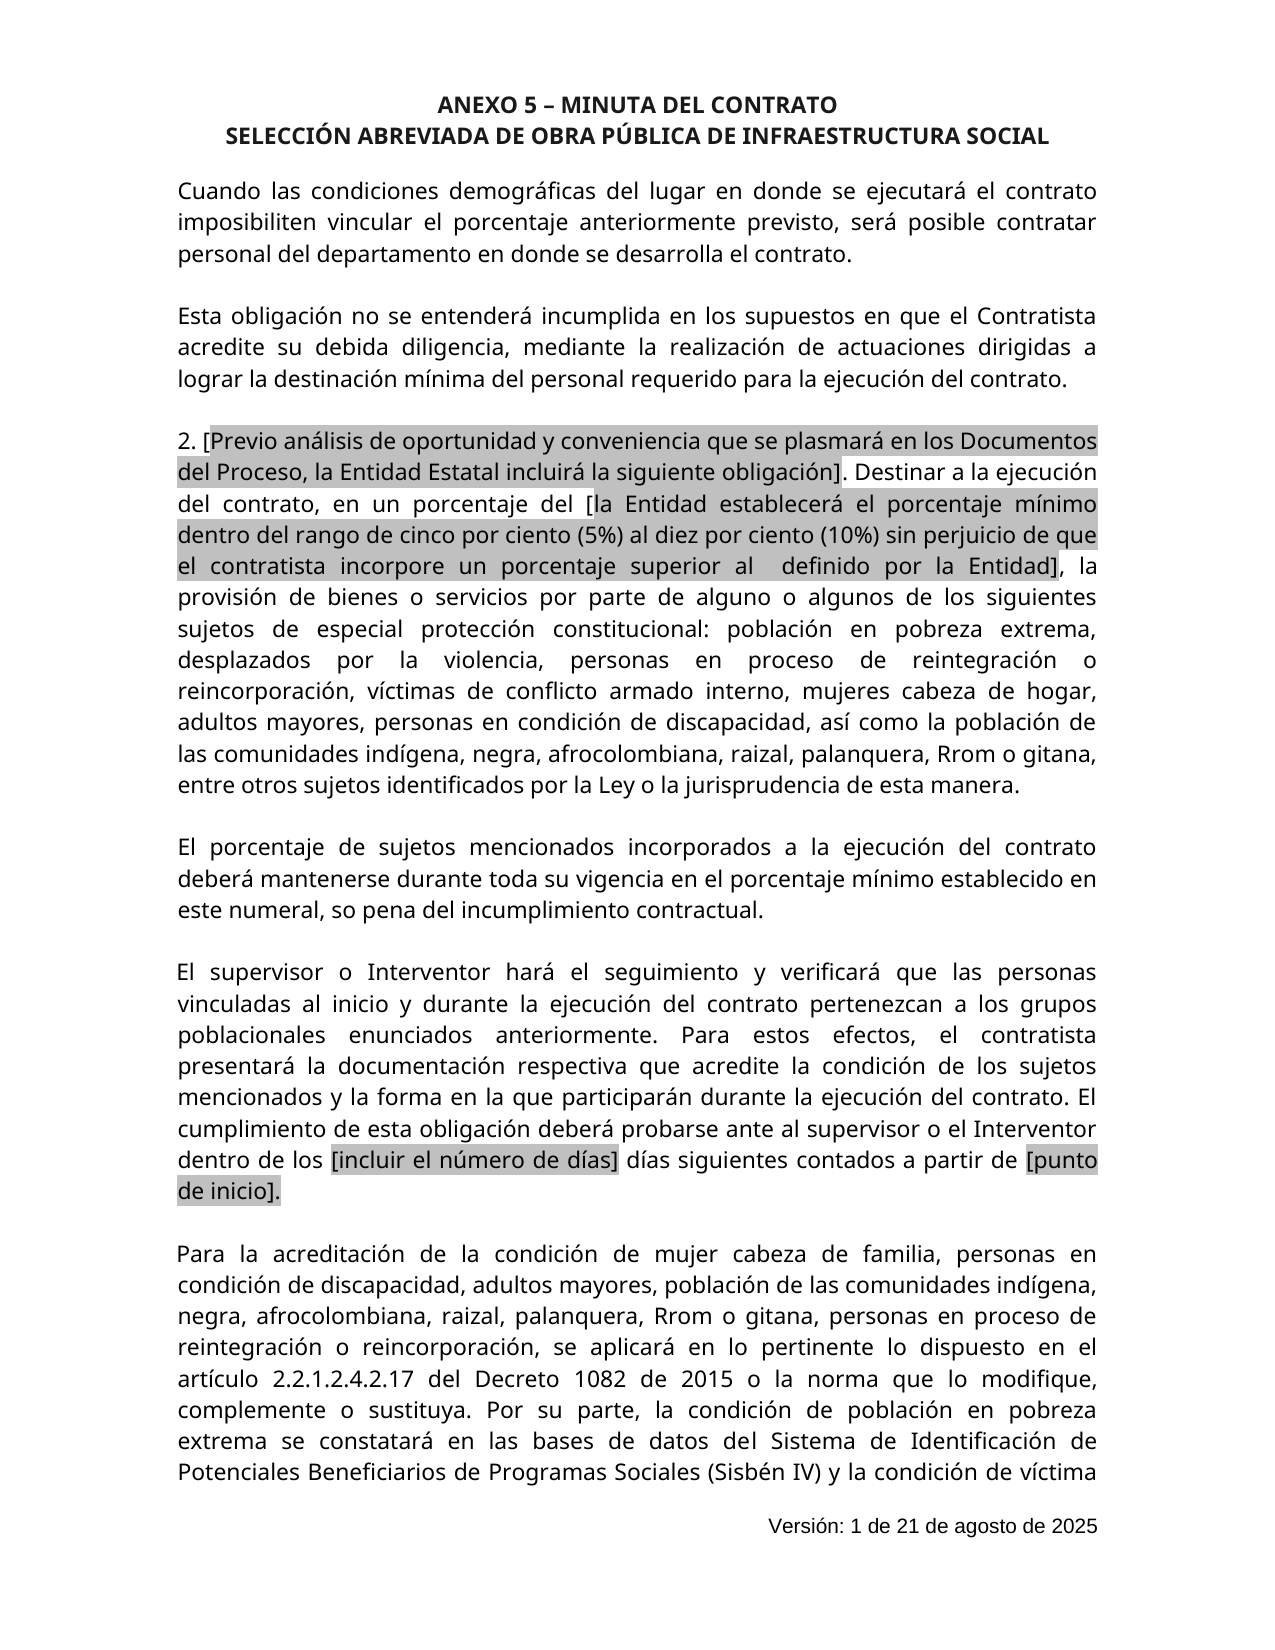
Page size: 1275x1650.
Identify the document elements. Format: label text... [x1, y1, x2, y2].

text Esta obligación no se entenderá incumplida en los supuestos en que el Contratista acredite su debida diligencia, mediante la realización de actuaciones dirigidas a lograr la destinación mínima del personal requerido para la ejecución del contrato. [177, 300, 1098, 394]
text 2. [Previo análisis de oportunidad y conveniencia que se plasmará en los Documentos del Proceso, la Entidad Estatal incluirá la siguiente obligación]. Destinar a la ejecución del contrato, en un porcentaje del [la Entidad establecerá el porcentaje mínimo dentro del rango de cinco por ciento (5%) al diez por ciento (10%) sin perjuicio de que el contratista incorpore un porcentaje superior al definido por la Entidad], la provisión de bienes o servicios por parte de alguno o algunos de los siguientes sujetos de especial protección constitucional: población en pobreza extrema, desplazados por la violencia, personas en proceso de reintegración o reincorporación, víctimas de conflicto armado interno, mujeres cabeza de hogar, adultos mayores, personas en condición de discapacidad, así como la población de las comunidades indígena, negra, afrocolombiana, raizal, palanquera, Rrom o gitana, entre otros sujetos identificados por la Ley o la jurisprudencia de esta manera. [177, 550, 1098, 800]
text El porcentaje de sujetos mencionados incorporados a la ejecución del contrato deberá mantenerse durante toda su vigencia en el porcentaje mínimo establecido en este numeral, so pena del incumplimiento contractual. [177, 831, 1098, 925]
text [176, 1238, 1098, 1488]
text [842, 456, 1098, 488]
text El supervisor o Interventor hará el seguimiento y verificará que las personas vinculadas al inicio y durante la ejecución del contrato pertenezcan a los grupos poblacionales enunciados anteriormente. Para estos efectos, el contratista presentará la documentación respectiva que acredite la condición de los sujetos mencionados y la forma en la que participarán durante la ejecución del contrato. El cumplimiento de esta obligación deberá probarse ante al supervisor o el Interventor dentro de los [incluir el número de días] días siguientes contados a partir de [punto de inicio]. [176, 956, 1098, 1206]
text Cuando las condiciones demográficas del lugar en donde se ejecutará el contrato imposibiliten vincular el porcentaje anteriormente previsto, será posible contratar personal del departamento en donde se desarrolla el contrato. [177, 175, 1098, 269]
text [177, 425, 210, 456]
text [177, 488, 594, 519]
